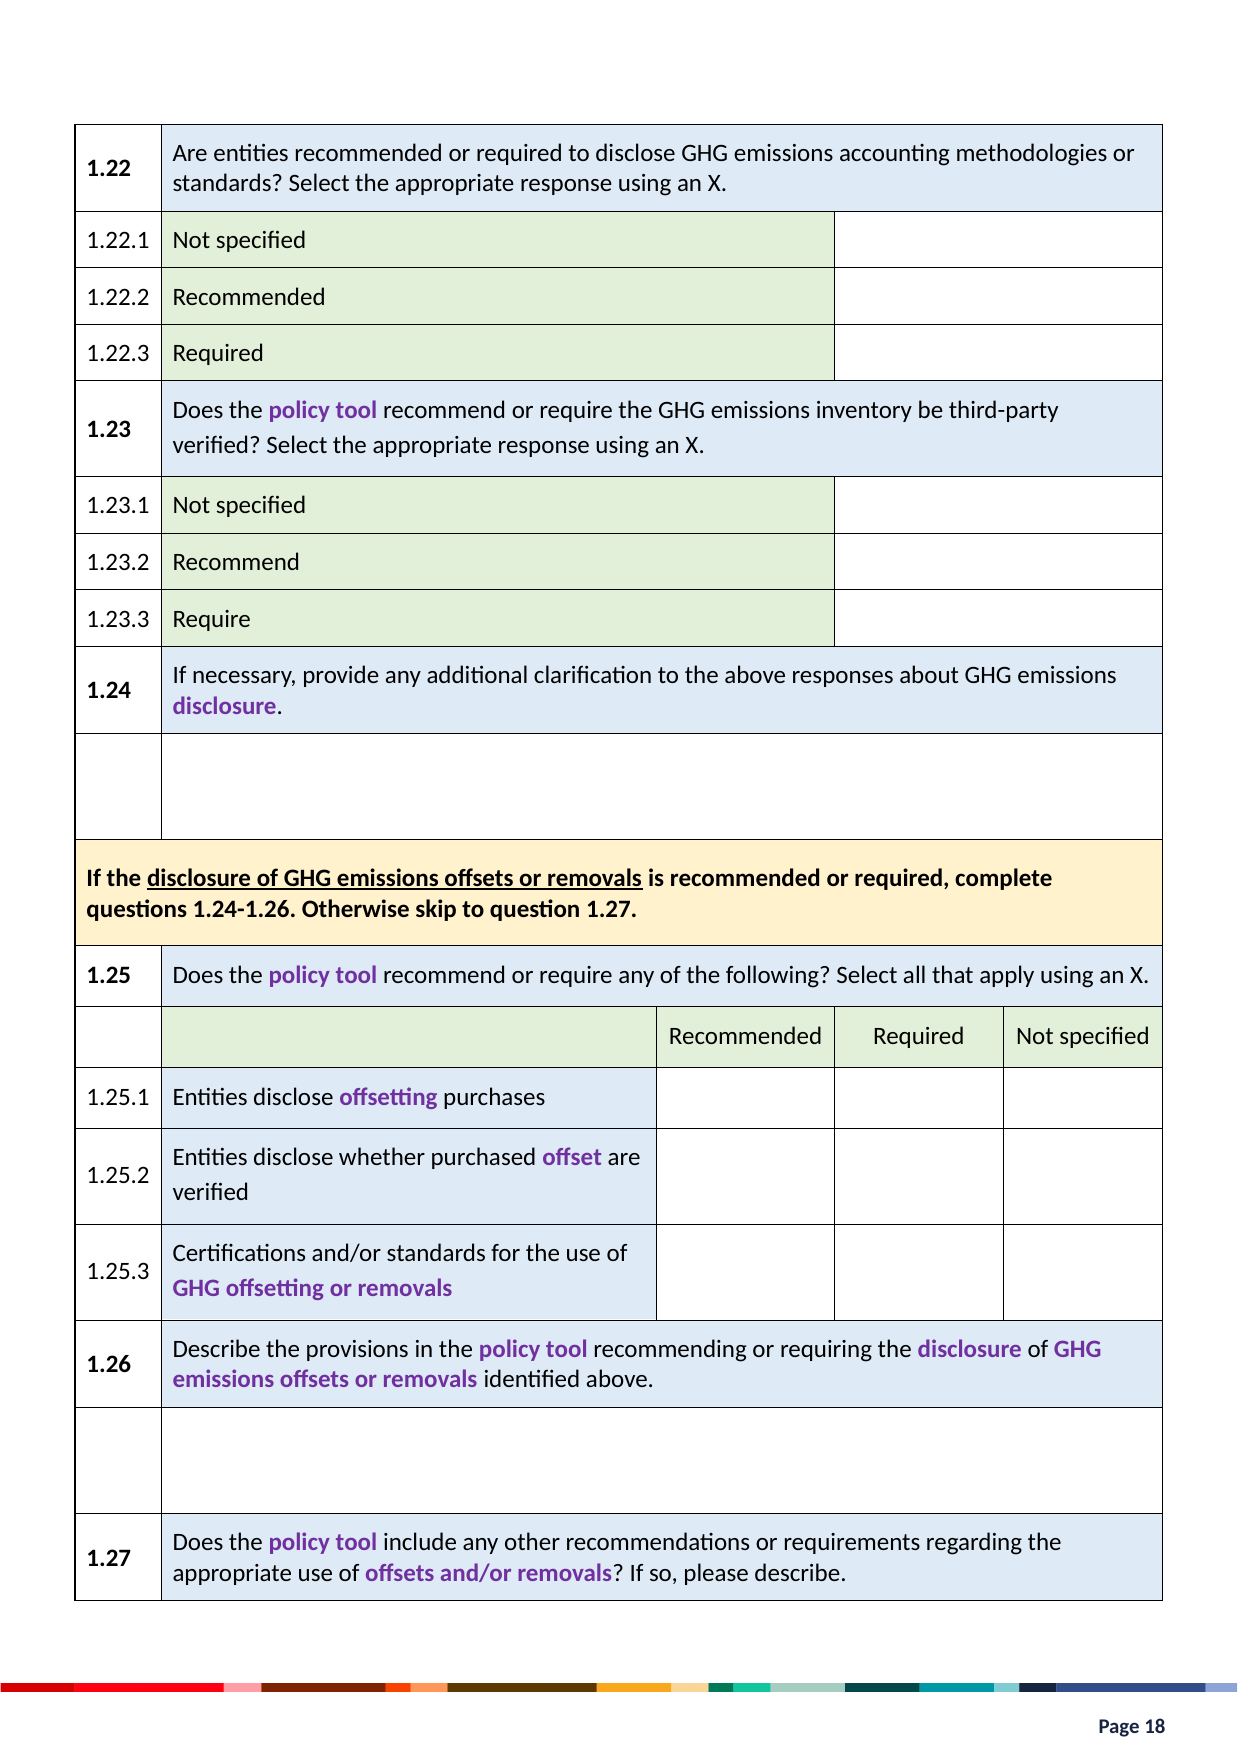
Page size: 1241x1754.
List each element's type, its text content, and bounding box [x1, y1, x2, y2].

table_cell [1004, 1225, 1162, 1319]
table_cell Recommended [657, 1007, 834, 1067]
table_cell Entities disclose offsetting purchases [162, 1068, 656, 1128]
table_cell [835, 477, 1162, 533]
table_cell [1004, 1068, 1162, 1128]
table_cell Required [835, 1007, 1003, 1067]
table_cell 1.25 [76, 946, 161, 1006]
table_cell [76, 1408, 161, 1513]
table_cell 1.26 [76, 1321, 161, 1407]
table_cell [835, 268, 1162, 324]
table_cell 1.22.3 [76, 325, 161, 380]
table_cell 1.23.3 [76, 590, 161, 646]
table_cell If the disclosure of GHG emissions offsets or removals is recommended or required, complete questions 1.24-1.26. Otherwise skip to question 1.27. [76, 840, 1162, 945]
table_cell Are entities recommended or required to disclose GHG emissions accounting methodologies or standards? Select the appropriate response using an X. [162, 125, 1162, 211]
table_cell [835, 1129, 1003, 1224]
table_cell [76, 734, 161, 839]
table_cell [835, 325, 1162, 380]
table_cell Required [162, 325, 834, 380]
table_cell [835, 212, 1162, 267]
table_cell If necessary, provide any additional clarification to the above responses about GHG emissions disclosure. [162, 647, 1162, 733]
table_cell [162, 1007, 656, 1067]
table_cell [657, 1225, 834, 1319]
table_cell Does the policy tool recommend or require any of the following? Select all that apply using an X. [162, 946, 1162, 1006]
table_cell [162, 734, 1162, 839]
table_cell 1.22.1 [76, 212, 161, 267]
table_cell Certifications and/or standards for the use of GHG offsetting or removals [162, 1225, 656, 1319]
table_cell Not specified [162, 477, 834, 533]
table_cell Entities disclose whether purchased offset are verified [162, 1129, 656, 1224]
table_cell Require [162, 590, 834, 646]
table_cell 1.25.1 [76, 1068, 161, 1128]
table_cell 1.25.3 [76, 1225, 161, 1319]
table_cell Recommended [162, 268, 834, 324]
table_cell [1004, 1129, 1162, 1224]
table_cell Describe the provisions in the policy tool recommending or requiring the disclosure of GHG emissions offsets or removals identified above. [162, 1321, 1162, 1407]
table_cell Recommend [162, 534, 834, 589]
table_cell 1.25.2 [76, 1129, 161, 1224]
table_cell [162, 1408, 1162, 1513]
table_cell Not specified [162, 212, 834, 267]
table_cell 1.27 [76, 1514, 161, 1600]
table_cell [76, 1007, 161, 1067]
table_cell [657, 1068, 834, 1128]
table_cell 1.23.1 [76, 477, 161, 533]
table_cell [835, 1225, 1003, 1319]
table_cell Not specified [1004, 1007, 1162, 1067]
table_cell 1.22.2 [76, 268, 161, 324]
table_cell Does the policy tool recommend or require the GHG emissions inventory be third-party verified? Select the appropriate response using an X. [162, 381, 1162, 476]
table_cell Does the policy tool include any other recommendations or requirements regarding the appropriate use of offsets and/or removals? If so, please describe. [162, 1514, 1162, 1600]
table_cell 1.23.2 [76, 534, 161, 589]
table_cell [835, 1068, 1003, 1128]
table_cell 1.23 [76, 381, 161, 476]
picture [0, 1683, 1236, 1692]
table_cell 1.24 [76, 647, 161, 733]
table_cell 1.22 [76, 125, 161, 211]
table_cell [657, 1129, 834, 1224]
table_cell [835, 590, 1162, 646]
table_cell [835, 534, 1162, 589]
